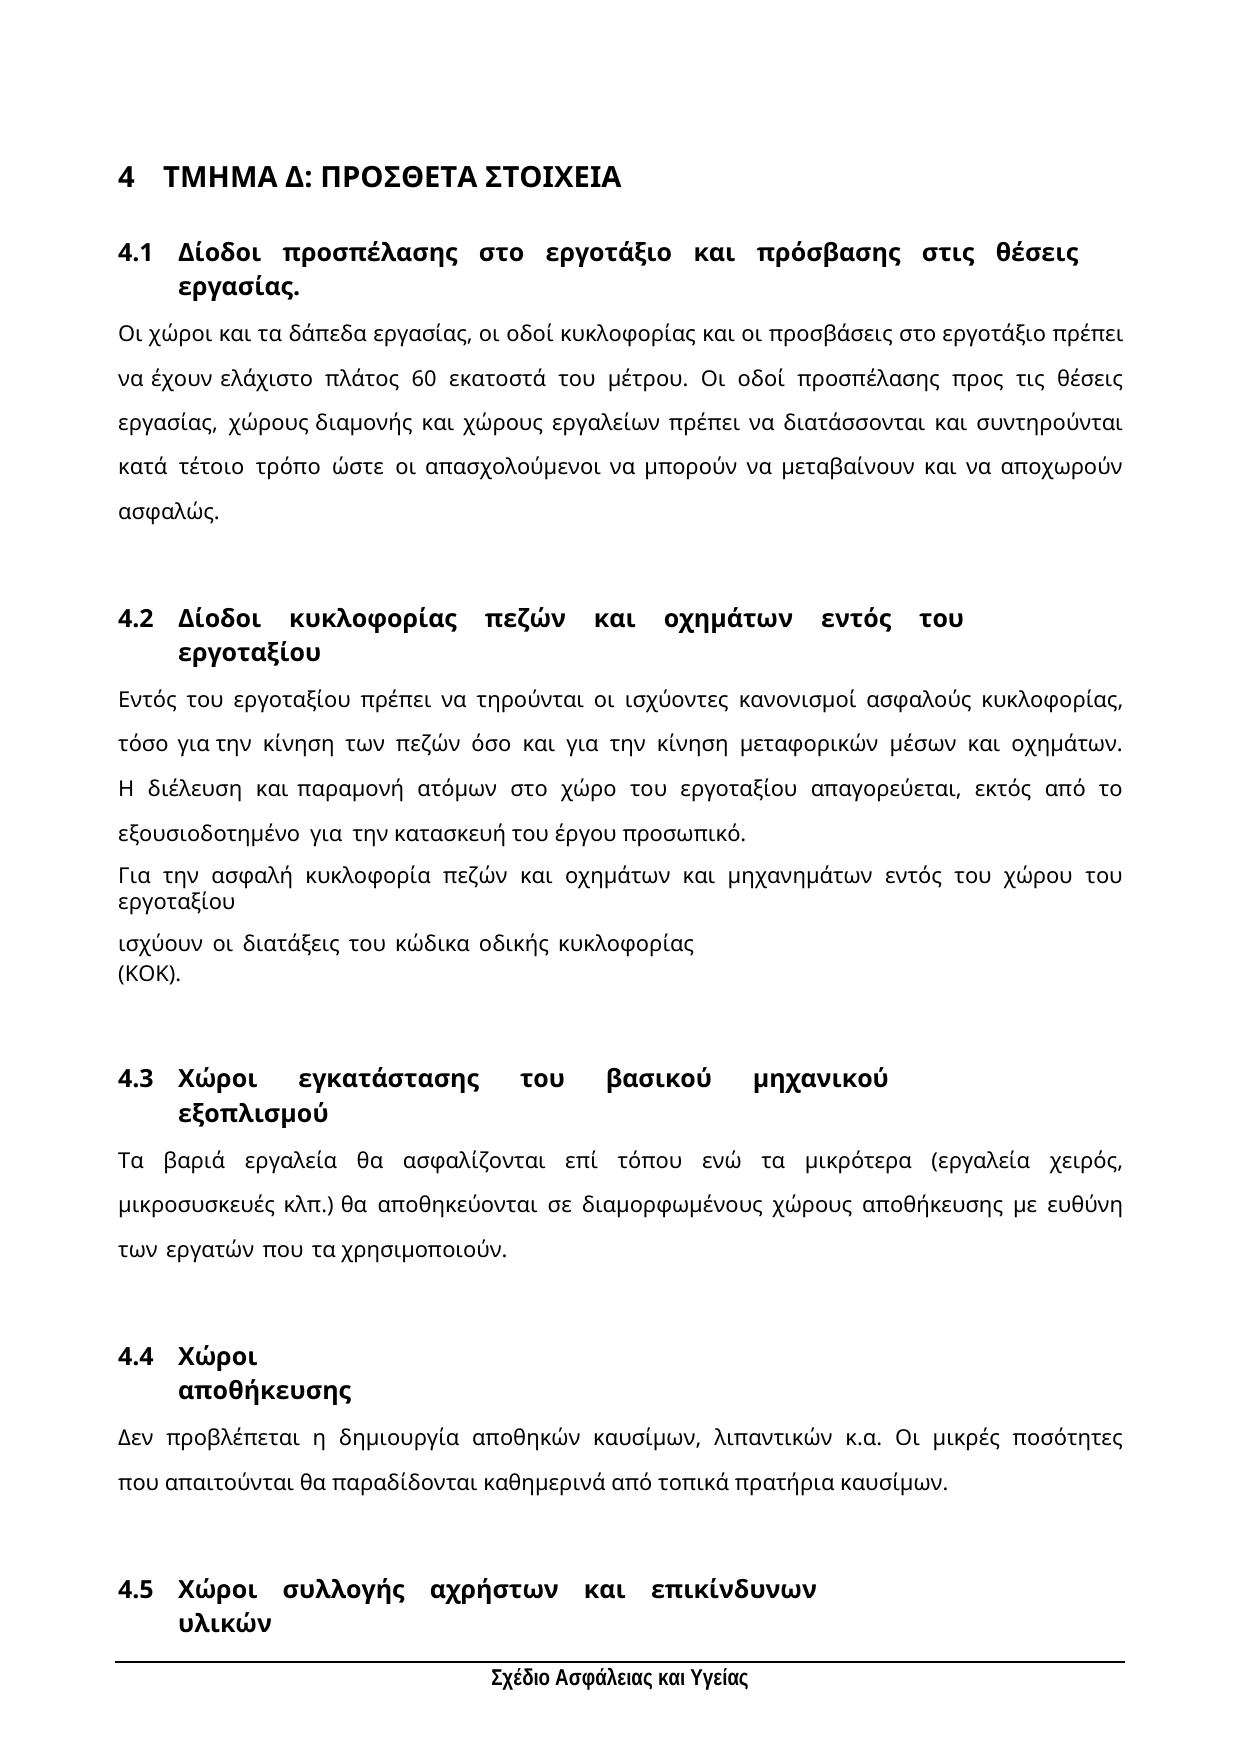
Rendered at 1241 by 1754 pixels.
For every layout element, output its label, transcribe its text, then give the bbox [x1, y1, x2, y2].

list ΤΜΗΜΑ Δ: ΠΡΟΣΘΕΤΑ ΣΤΟΙΧΕΙΑ [118, 157, 637, 196]
text Οι χώροι και τα δάπεδα εργασίας, οι οδοί κυκλοφορίας και οι προσβάσεις στο εργοτάξιο πρέπει να έχουν ελάχιστο πλάτος 60 εκατοστά του μέτρου. Οι οδοί προσπέλασης προς τις θέσεις εργασίας, χώρους διαμονής και χώρους εργαλείων πρέπει να διατάσσονται και συντηρούνται κατά τέτοιο τρόπο ώστε οι απασχολούμενοι να μπορούν να μεταβαίνουν και να αποχωρούν ασφαλώς. [118, 318, 1123, 526]
text ισχύουν οι διατάξεις του κώδικα οδικής κυκλοφορίας (ΚΟΚ). [118, 928, 694, 988]
text Εντός του εργοταξίου πρέπει να τηρούνται οι ισχύοντες κανονισμοί ασφαλούς κυκλοφορίας, τόσο για την κίνηση των πεζών όσο και για την κίνηση μεταφορικών μέσων και οχημάτων. Η διέλευση και παραμονή ατόμων στο χώρο του εργοταξίου απαγορεύεται, εκτός από το εξουσιοδοτημένο για την κατασκευή του έργου προσωπικό. [118, 684, 1123, 848]
subtitle Χώροι αποθήκευσης [118, 1339, 430, 1407]
text Τα βαριά εργαλεία θα ασφαλίζονται επί τόπου ενώ τα μικρότερα (εργαλεία χειρός, μικροσυσκευές κλπ.) θα αποθηκεύονται σε διαμορφωμένους χώρους αποθήκευσης με ευθύνη των εργατών που τα χρησιμοποιούν. [118, 1145, 1123, 1264]
list Δίοδοι προσπέλασης στο εργοτάξιο και πρόσβασης στις θέσεις εργασίας. [118, 235, 1078, 303]
text Για την ασφαλή κυκλοφορία πεζών και οχημάτων και μηχανημάτων εντός του χώρου του εργοταξίου [118, 862, 1123, 915]
subtitle Χώροι εγκατάστασης του βασικού μηχανικού εξοπλισμού [118, 1061, 889, 1129]
subtitle Χώροι συλλογής αχρήστων και επικίνδυνων υλικών [118, 1571, 817, 1639]
text Δεν προβλέπεται η δημιουργία αποθηκών καυσίμων, λιπαντικών κ.α. Οι μικρές ποσότητες που απαιτούνται θα παραδίδονται καθημερινά από τοπικά πρατήρια καυσίμων. [118, 1422, 1123, 1496]
list Δίοδοι κυκλοφορίας πεζών και οχημάτων εντός του εργοταξίου [118, 600, 964, 668]
